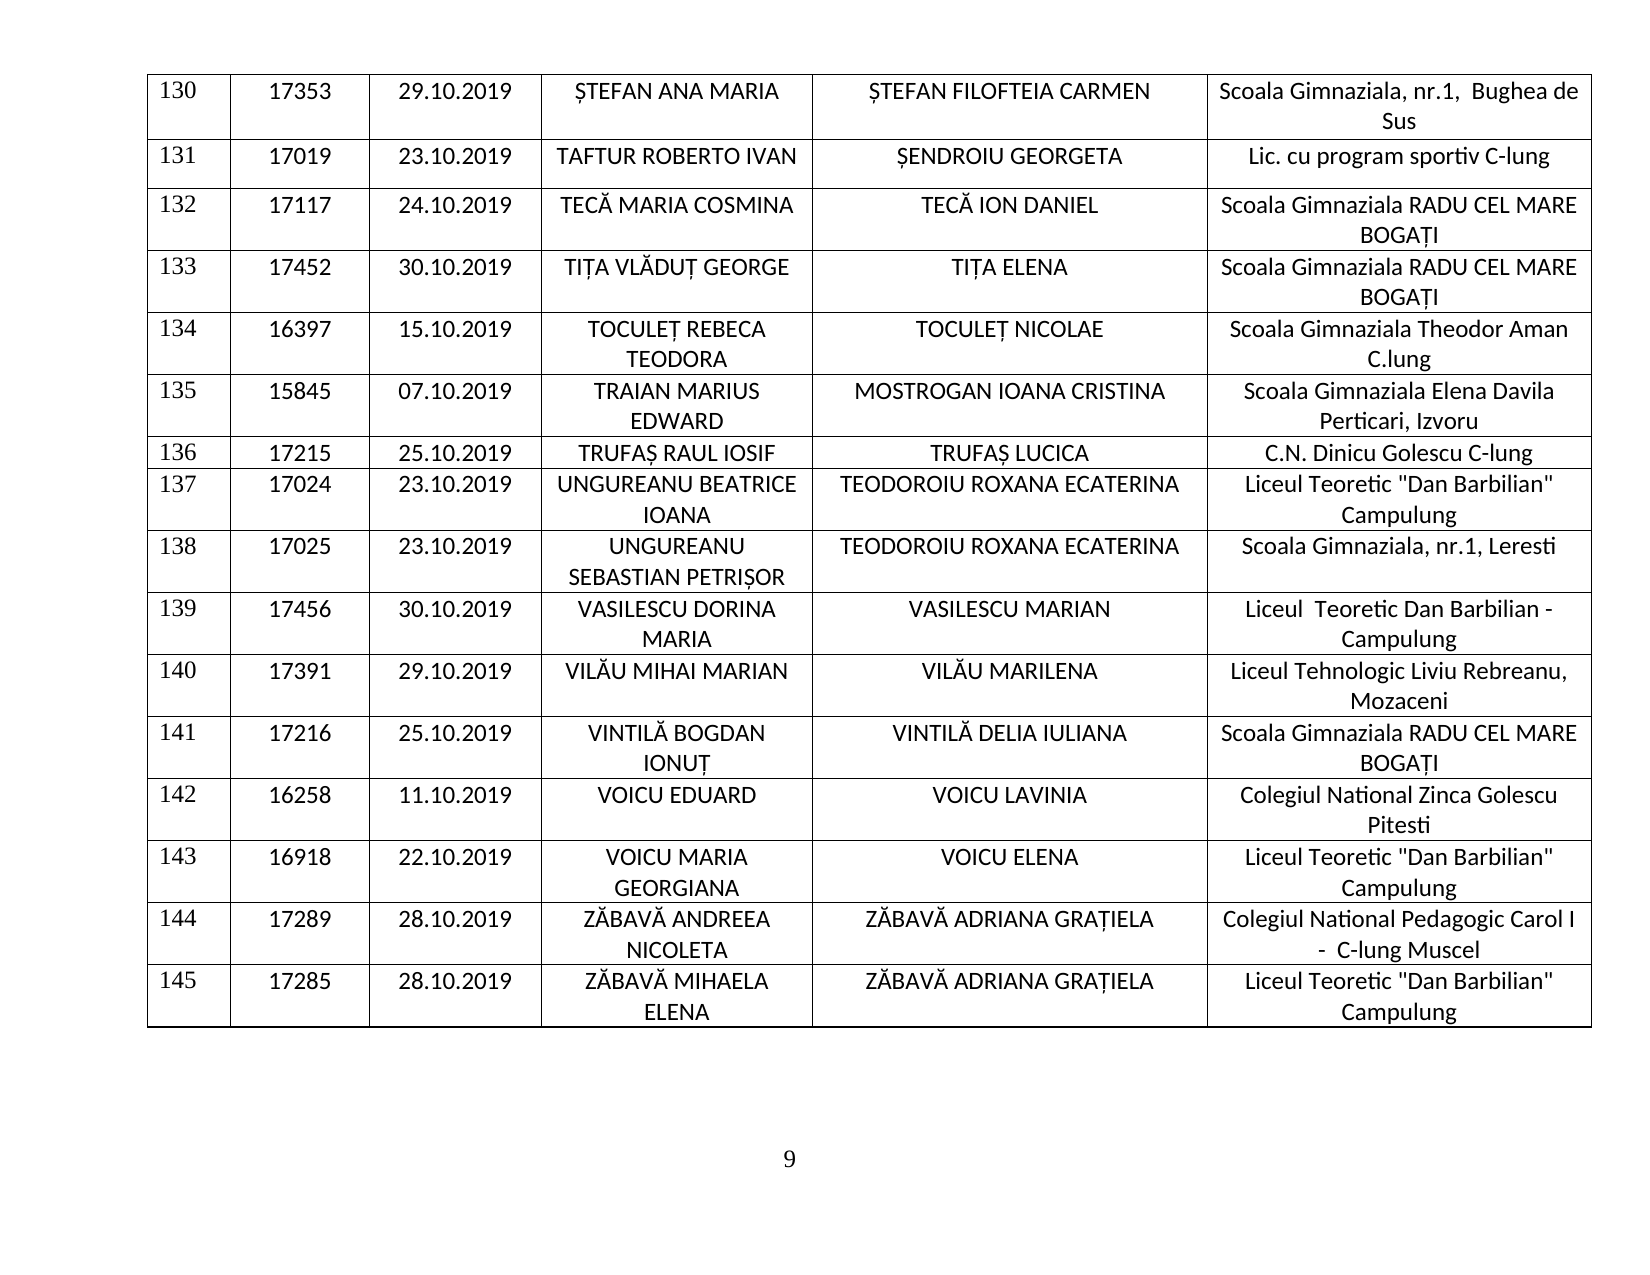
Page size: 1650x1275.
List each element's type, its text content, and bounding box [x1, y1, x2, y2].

table_cell Scoala Gimnaziala RADU CEL MARE BOGAŢI [1208, 251, 1591, 312]
table_cell Scoala Gimnaziala Elena Davila Perticari, Izvoru [1208, 375, 1591, 436]
table_cell 23.10.2019 [370, 140, 541, 188]
table_cell Scoala Gimnaziala RADU CEL MARE BOGAŢI [1208, 717, 1591, 778]
table_cell MOSTROGAN IOANA CRISTINA [813, 375, 1207, 436]
table_cell VILĂU MIHAI MARIAN [542, 655, 812, 716]
table_cell 17117 [231, 189, 369, 250]
table_cell 17452 [231, 251, 369, 312]
table_cell 142 [148, 779, 230, 840]
table_cell TRAIAN MARIUS EDWARD [542, 375, 812, 436]
table_cell TAFTUR ROBERTO IVAN [542, 140, 812, 188]
table_cell Lic. cu program sportiv C-lung [1208, 140, 1591, 188]
table_cell 17285 [231, 965, 369, 1026]
table_cell UNGUREANU SEBASTIAN PETRIȘOR [542, 531, 812, 592]
table_cell 28.10.2019 [370, 903, 541, 964]
table_cell 143 [148, 841, 230, 902]
table_cell 131 [148, 140, 230, 188]
table_cell 17025 [231, 531, 369, 592]
table_cell 136 [148, 437, 230, 468]
table_cell 145 [148, 965, 230, 1026]
table_cell TOCULEȚ NICOLAE [813, 313, 1207, 374]
table_cell 22.10.2019 [370, 841, 541, 902]
table_cell 130 [148, 75, 230, 139]
table_cell C.N. Dinicu Golescu C-lung [1208, 437, 1591, 468]
table_cell TECĂ MARIA COSMINA [542, 189, 812, 250]
table_cell 24.10.2019 [370, 189, 541, 250]
table_cell Liceul Teoretic "Dan Barbilian" Campulung [1208, 841, 1591, 902]
table_cell TIȚA ELENA [813, 251, 1207, 312]
table_cell 30.10.2019 [370, 251, 541, 312]
table_cell 25.10.2019 [370, 717, 541, 778]
table_cell 141 [148, 717, 230, 778]
table_cell 17216 [231, 717, 369, 778]
table_cell Scoala Gimnaziala RADU CEL MARE BOGAŢI [1208, 189, 1591, 250]
table_cell TEODOROIU ROXANA ECATERINA [813, 469, 1207, 530]
table_cell 16918 [231, 841, 369, 902]
table_cell 144 [148, 903, 230, 964]
table_cell 17019 [231, 140, 369, 188]
table_cell 11.10.2019 [370, 779, 541, 840]
table_cell Liceul Teoretic Dan Barbilian - Campulung [1208, 593, 1591, 654]
table_cell VOICU ELENA [813, 841, 1207, 902]
table_cell ZĂBAVĂ ADRIANA GRAȚIELA [813, 965, 1207, 1026]
table_cell Liceul Tehnologic Liviu Rebreanu, Mozaceni [1208, 655, 1591, 716]
table_cell VILĂU MARILENA [813, 655, 1207, 716]
table_cell 17024 [231, 469, 369, 530]
table_cell 138 [148, 531, 230, 592]
table_cell 17391 [231, 655, 369, 716]
table_cell 23.10.2019 [370, 469, 541, 530]
table_cell 29.10.2019 [370, 655, 541, 716]
table_cell TIȚA VLĂDUȚ GEORGE [542, 251, 812, 312]
table_cell VINTILĂ DELIA IULIANA [813, 717, 1207, 778]
table_cell TOCULEȚ REBECA TEODORA [542, 313, 812, 374]
table_cell 30.10.2019 [370, 593, 541, 654]
table_cell ZĂBAVĂ MIHAELA ELENA [542, 965, 812, 1026]
table_cell Colegiul National Pedagogic Carol I - C-lung Muscel [1208, 903, 1591, 964]
table_cell ZĂBAVĂ ADRIANA GRAȚIELA [813, 903, 1207, 964]
table_cell 17456 [231, 593, 369, 654]
table_cell TECĂ ION DANIEL [813, 189, 1207, 250]
table_cell 137 [148, 469, 230, 530]
table_cell 133 [148, 251, 230, 312]
table_cell 134 [148, 313, 230, 374]
table_cell ȘTEFAN FILOFTEIA CARMEN [813, 75, 1207, 139]
table_cell 15845 [231, 375, 369, 436]
table_cell 139 [148, 593, 230, 654]
table_cell VOICU LAVINIA [813, 779, 1207, 840]
table_cell 15.10.2019 [370, 313, 541, 374]
table_cell 25.10.2019 [370, 437, 541, 468]
table_cell TEODOROIU ROXANA ECATERINA [813, 531, 1207, 592]
table_cell 17215 [231, 437, 369, 468]
table_cell Liceul Teoretic "Dan Barbilian" Campulung [1208, 469, 1591, 530]
table_cell 28.10.2019 [370, 965, 541, 1026]
table_cell Scoala Gimnaziala Theodor Aman C.lung [1208, 313, 1591, 374]
table_cell ZĂBAVĂ ANDREEA NICOLETA [542, 903, 812, 964]
table_cell 16397 [231, 313, 369, 374]
table_cell 132 [148, 189, 230, 250]
table_cell VASILESCU DORINA MARIA [542, 593, 812, 654]
table_cell 17289 [231, 903, 369, 964]
table_cell Colegiul National Zinca Golescu Pitesti [1208, 779, 1591, 840]
table_cell Scoala Gimnaziala, nr.1, Leresti [1208, 531, 1591, 592]
table_cell 17353 [231, 75, 369, 139]
table_cell 29.10.2019 [370, 75, 541, 139]
table_cell TRUFAȘ LUCICA [813, 437, 1207, 468]
table_cell VASILESCU MARIAN [813, 593, 1207, 654]
table_cell 135 [148, 375, 230, 436]
table_cell 23.10.2019 [370, 531, 541, 592]
table_cell Liceul Teoretic "Dan Barbilian" Campulung [1208, 965, 1591, 1026]
table_cell 140 [148, 655, 230, 716]
table_cell TRUFAȘ RAUL IOSIF [542, 437, 812, 468]
table_cell VINTILĂ BOGDAN IONUȚ [542, 717, 812, 778]
table_cell ȘENDROIU GEORGETA [813, 140, 1207, 188]
table_cell VOICU MARIA GEORGIANA [542, 841, 812, 902]
table_cell 07.10.2019 [370, 375, 541, 436]
table_cell 16258 [231, 779, 369, 840]
table_cell ȘTEFAN ANA MARIA [542, 75, 812, 139]
table_cell Scoala Gimnaziala, nr.1, Bughea de Sus [1208, 75, 1591, 139]
table_cell UNGUREANU BEATRICE IOANA [542, 469, 812, 530]
table_cell VOICU EDUARD [542, 779, 812, 840]
